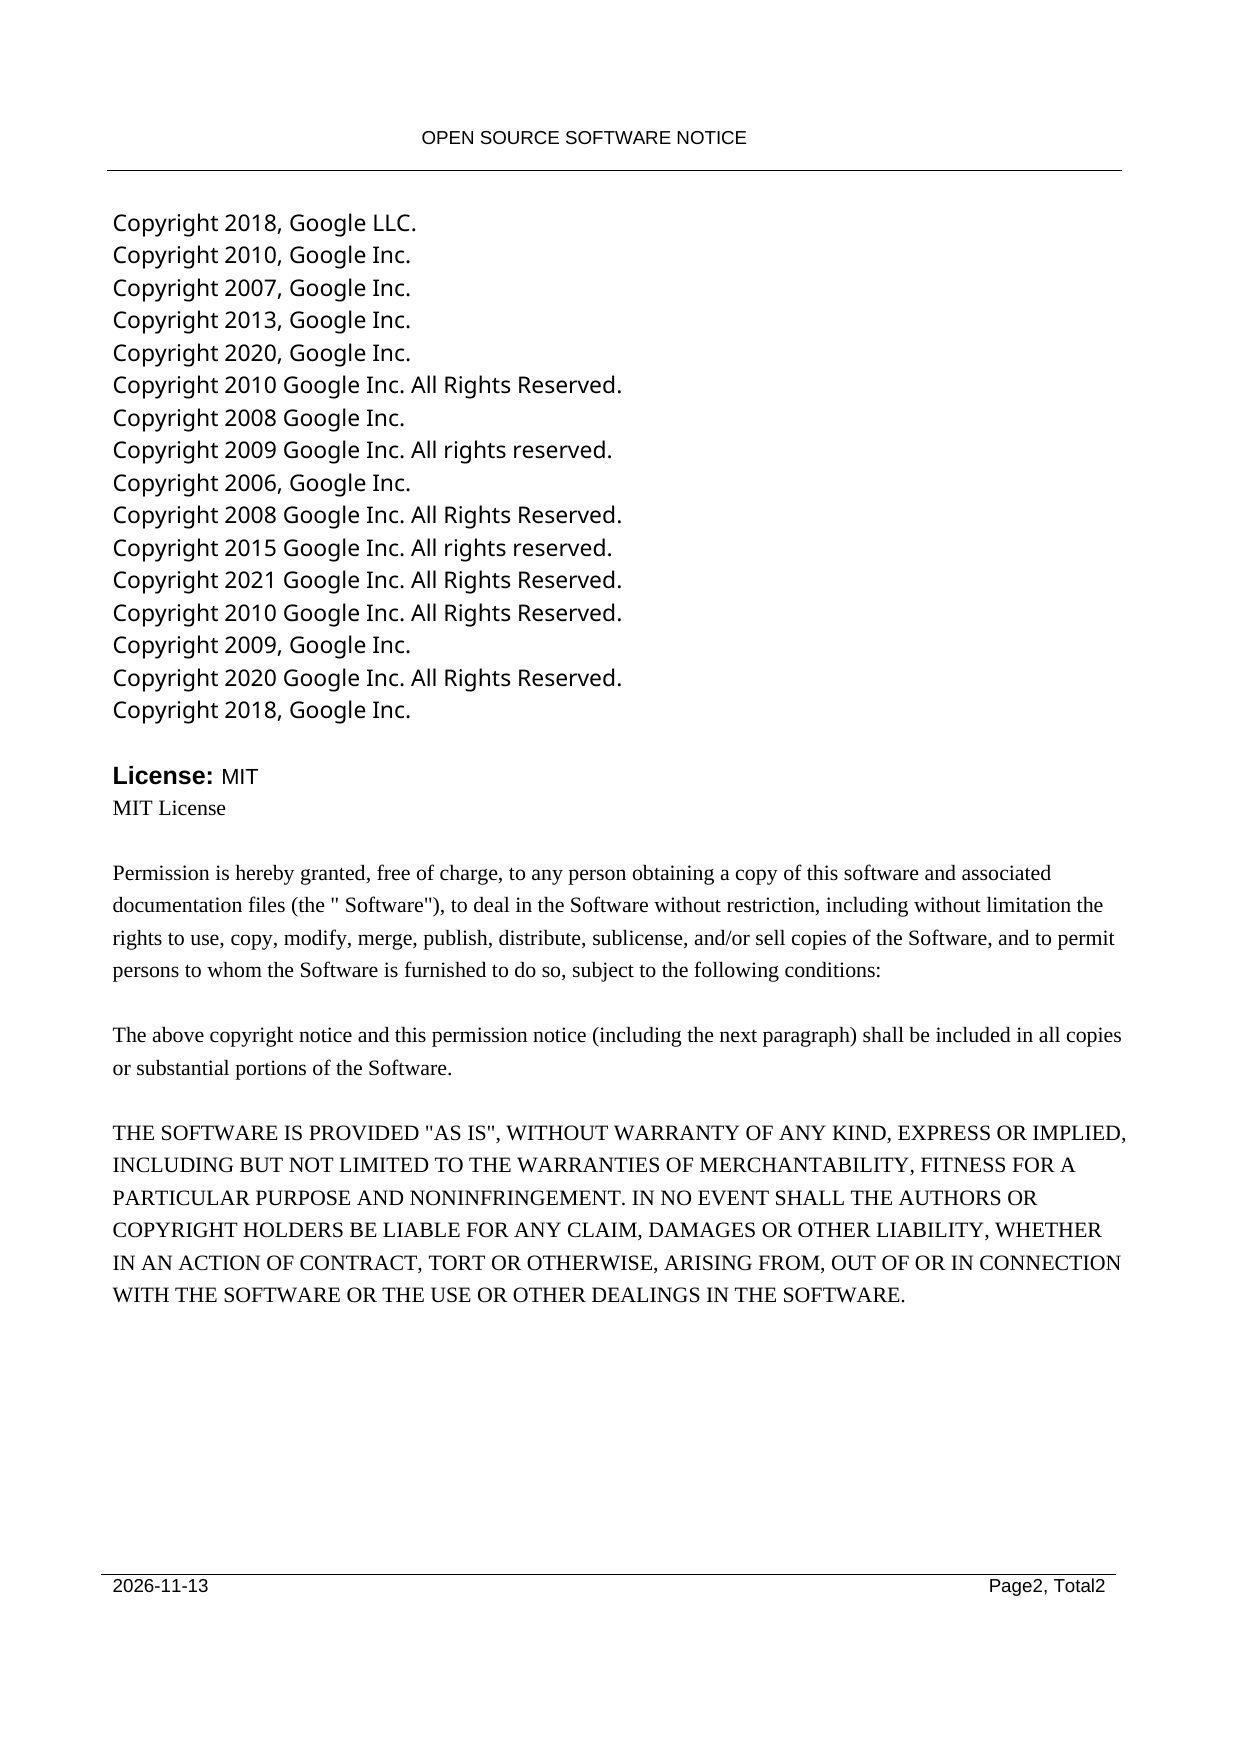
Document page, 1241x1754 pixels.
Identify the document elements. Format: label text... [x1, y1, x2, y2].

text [112, 206, 1128, 759]
text MIT License Permission is hereby granted, free of charge, to any person obtaining a copy of this software and associated documentation files (the " Software"), to deal in the Software without restriction, including without limitation the rights to use, copy, modify, merge, publish, distribute, sublicense, and/or sell copies of the Software, and to permit persons to whom the Software is furnished to do so, subject to the following conditions: The above copyright notice and this permission notice (including the next paragraph) shall be included in all copies or substantial portions of the Software. THE SOFTWARE IS PROVIDED "AS IS", WITHOUT WARRANTY OF ANY KIND, EXPRESS OR IMPLIED, INCLUDING BUT NOT LIMITED TO THE WARRANTIES OF MERCHANTABILITY, FITNESS FOR A PARTICULAR PURPOSE AND NONINFRINGEMENT. IN NO EVENT SHALL THE AUTHORS OR COPYRIGHT HOLDERS BE LIABLE FOR ANY CLAIM, DAMAGES OR OTHER LIABILITY, WHETHER IN AN ACTION OF CONTRACT, TORT OR OTHERWISE, ARISING FROM, OUT OF OR IN CONNECTION WITH THE SOFTWARE OR THE USE OR OTHER DEALINGS IN THE SOFTWARE. [112, 791, 1128, 1344]
text License: MIT [112, 759, 1128, 791]
